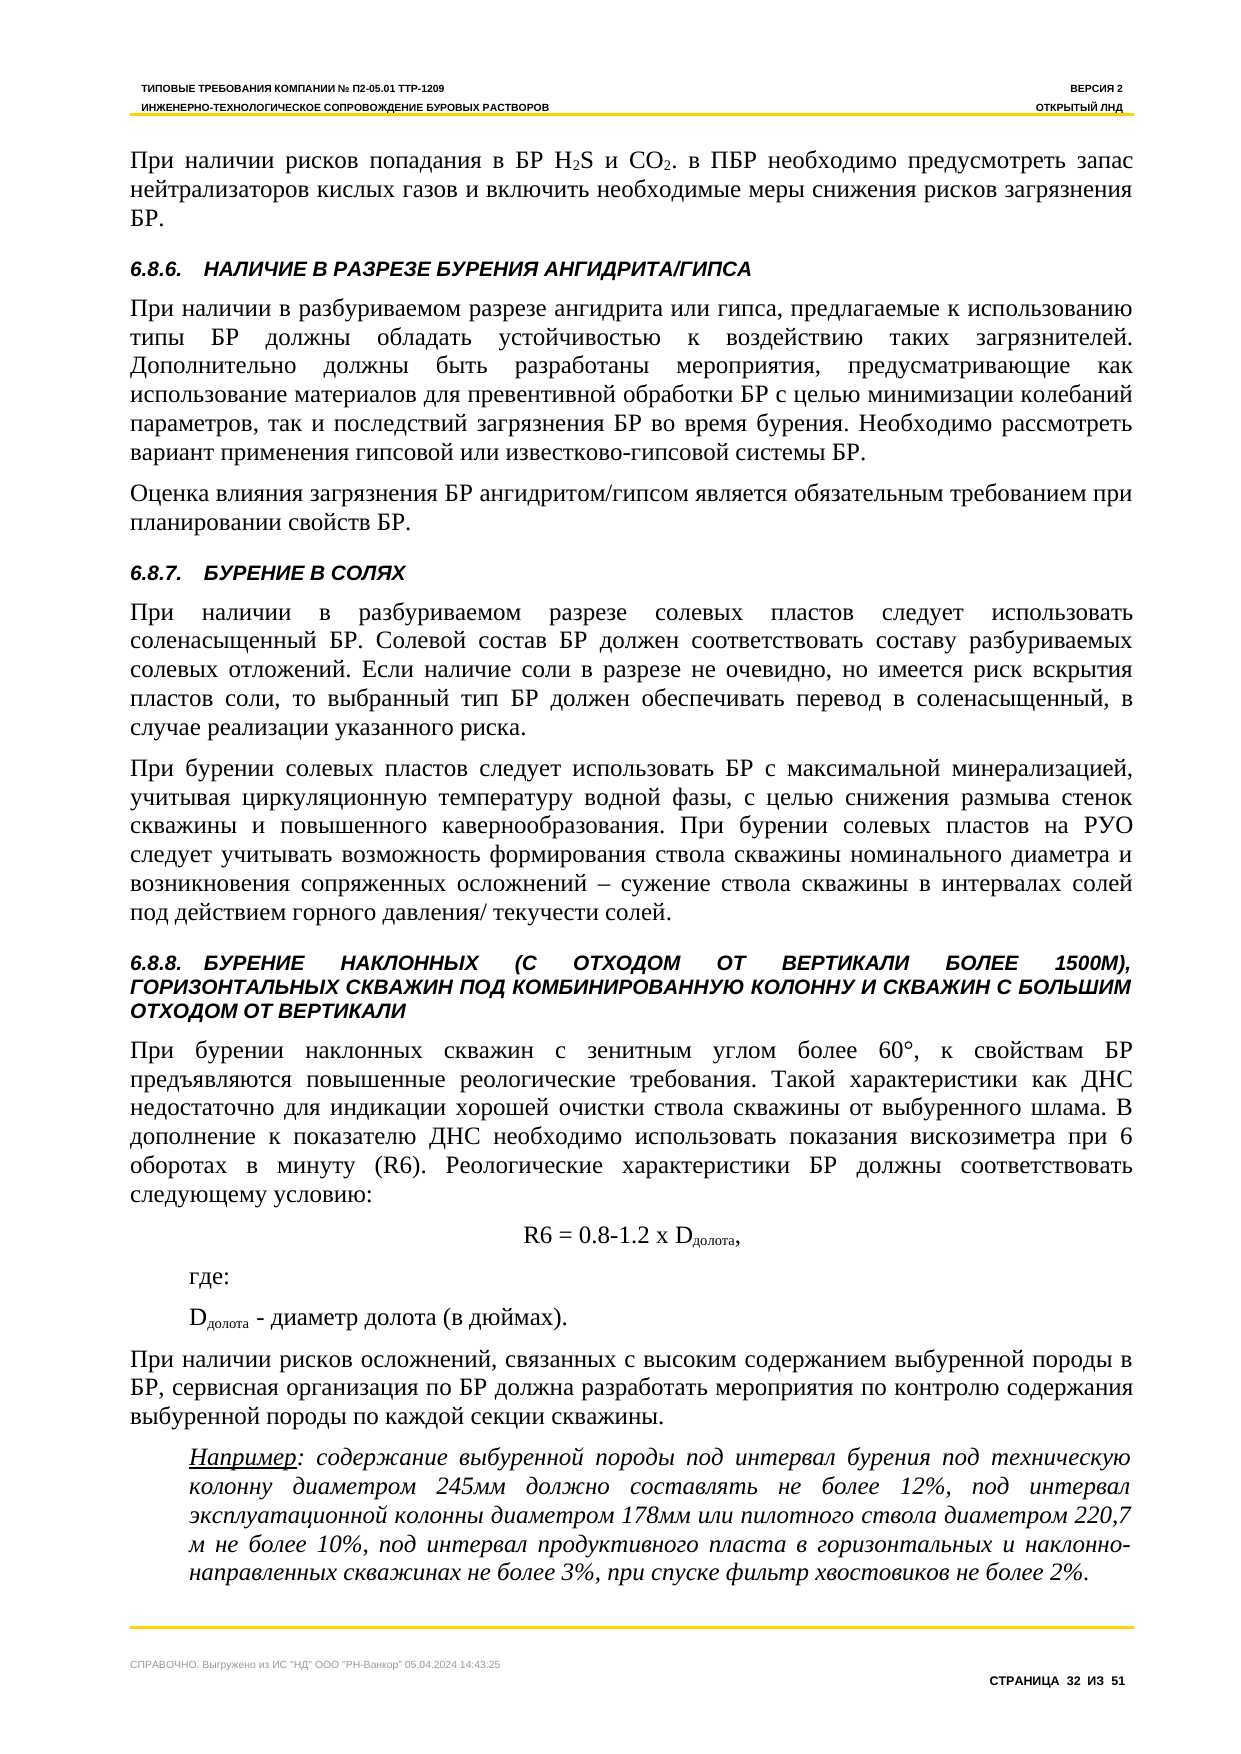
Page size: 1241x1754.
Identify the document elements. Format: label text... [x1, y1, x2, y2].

text При наличии рисков попадания в БР H2S и CO2. в ПБР необходимо предусмотреть запас нейтрализаторов кислых газов и включить необходимые меры снижения рисков загрязнения БР. [130, 145, 1134, 231]
list БУРЕНИЕ В СОЛЯХ [130, 560, 1134, 584]
text Dдолота - диаметр долота (в дюймах). [189, 1302, 1134, 1331]
list БУРЕНИЕ НАКЛОННЫХ (С ОТХОДОМ ОТ ВЕРТИКАЛИ БОЛЕЕ 1500М), ГОРИЗОНТАЛЬНЫХ СКВАЖИН ПОД КОМБИНИРОВАННУЮ КОЛОННУ И СКВАЖИН С БОЛЬШИМ ОТХОДОМ ОТ ВЕРТИКАЛИ [130, 951, 1134, 1022]
text При наличии рисков осложнений, связанных с высоким содержанием выбуренной породы в БР, сервисная организация по БР должна разработать мероприятия по контролю содержания выбуренной породы по каждой секции скважины. [130, 1344, 1134, 1430]
text При наличии в разбуриваемом разрезе солевых пластов следует использовать соленасыщенный БР. Солевой состав БР должен соответствовать составу разбуриваемых солевых отложений. Если наличие соли в разрезе не очевидно, но имеется риск вскрытия пластов соли, то выбранный тип БР должен обеспечивать перевод в соленасыщенный, в случае реализации указанного риска. [130, 597, 1134, 741]
list НАЛИЧИЕ В РАЗРЕЗЕ БУРЕНИЯ АНГИДРИТА/ГИПСА [130, 256, 1134, 280]
text Оценка влияния загрязнения БР ангидритом/гипсом является обязательным требованием при планировании свойств БР. [130, 478, 1134, 535]
text Например: содержание выбуренной породы под интервал бурения под техническую колонну диаметром 245мм должно составлять не более 12%, под интервал эксплуатационной колонны диаметром 178мм или пилотного ствола диаметром 220,7 м не более 10%, под интервал продуктивного пласта в горизонтальных и наклонно-направленных скважинах не более 3%, при спуске фильтр хвостовиков не более 2%. [189, 1442, 1134, 1586]
text При бурении солевых пластов следует использовать БР с максимальной минерализацией, учитывая циркуляционную температуру водной фазы, с целью снижения размыва стенок скважины и повышенного кавернообразования. При бурении солевых пластов на РУО следует учитывать возможность формирования ствола скважины номинального диаметра и возникновения сопряженных осложнений – сужение ствола скважины в интервалах солей под действием горного давления/ текучести солей. [130, 753, 1134, 926]
text При наличии в разбуриваемом разрезе ангидрита или гипса, предлагаемые к использованию типы БР должны обладать устойчивостью к воздействию таких загрязнителей. Дополнительно должны быть разработаны мероприятия, предусматривающие как использование материалов для превентивной обработки БР с целью минимизации колебаний параметров, так и последствий загрязнения БР во время бурения. Необходимо рассмотреть вариант применения гипсовой или известково-гипсовой системы БР. [130, 293, 1134, 465]
text При бурении наклонных скважин с зенитным углом более 60°, к свойствам БР предъявляются повышенные реологические требования. Такой характеристики как ДНС недостаточно для индикации хорошей очистки ствола скважины от выбуренного шлама. В дополнение к показателю ДНС необходимо использовать показания вискозиметра при 6 оборотах в минуту (R6). Реологические характеристики БР должны соответствовать следующему условию: [130, 1035, 1134, 1207]
text R6 = 0.8-1.2 x Dдолота, [130, 1220, 1134, 1249]
text где: [189, 1261, 1134, 1290]
